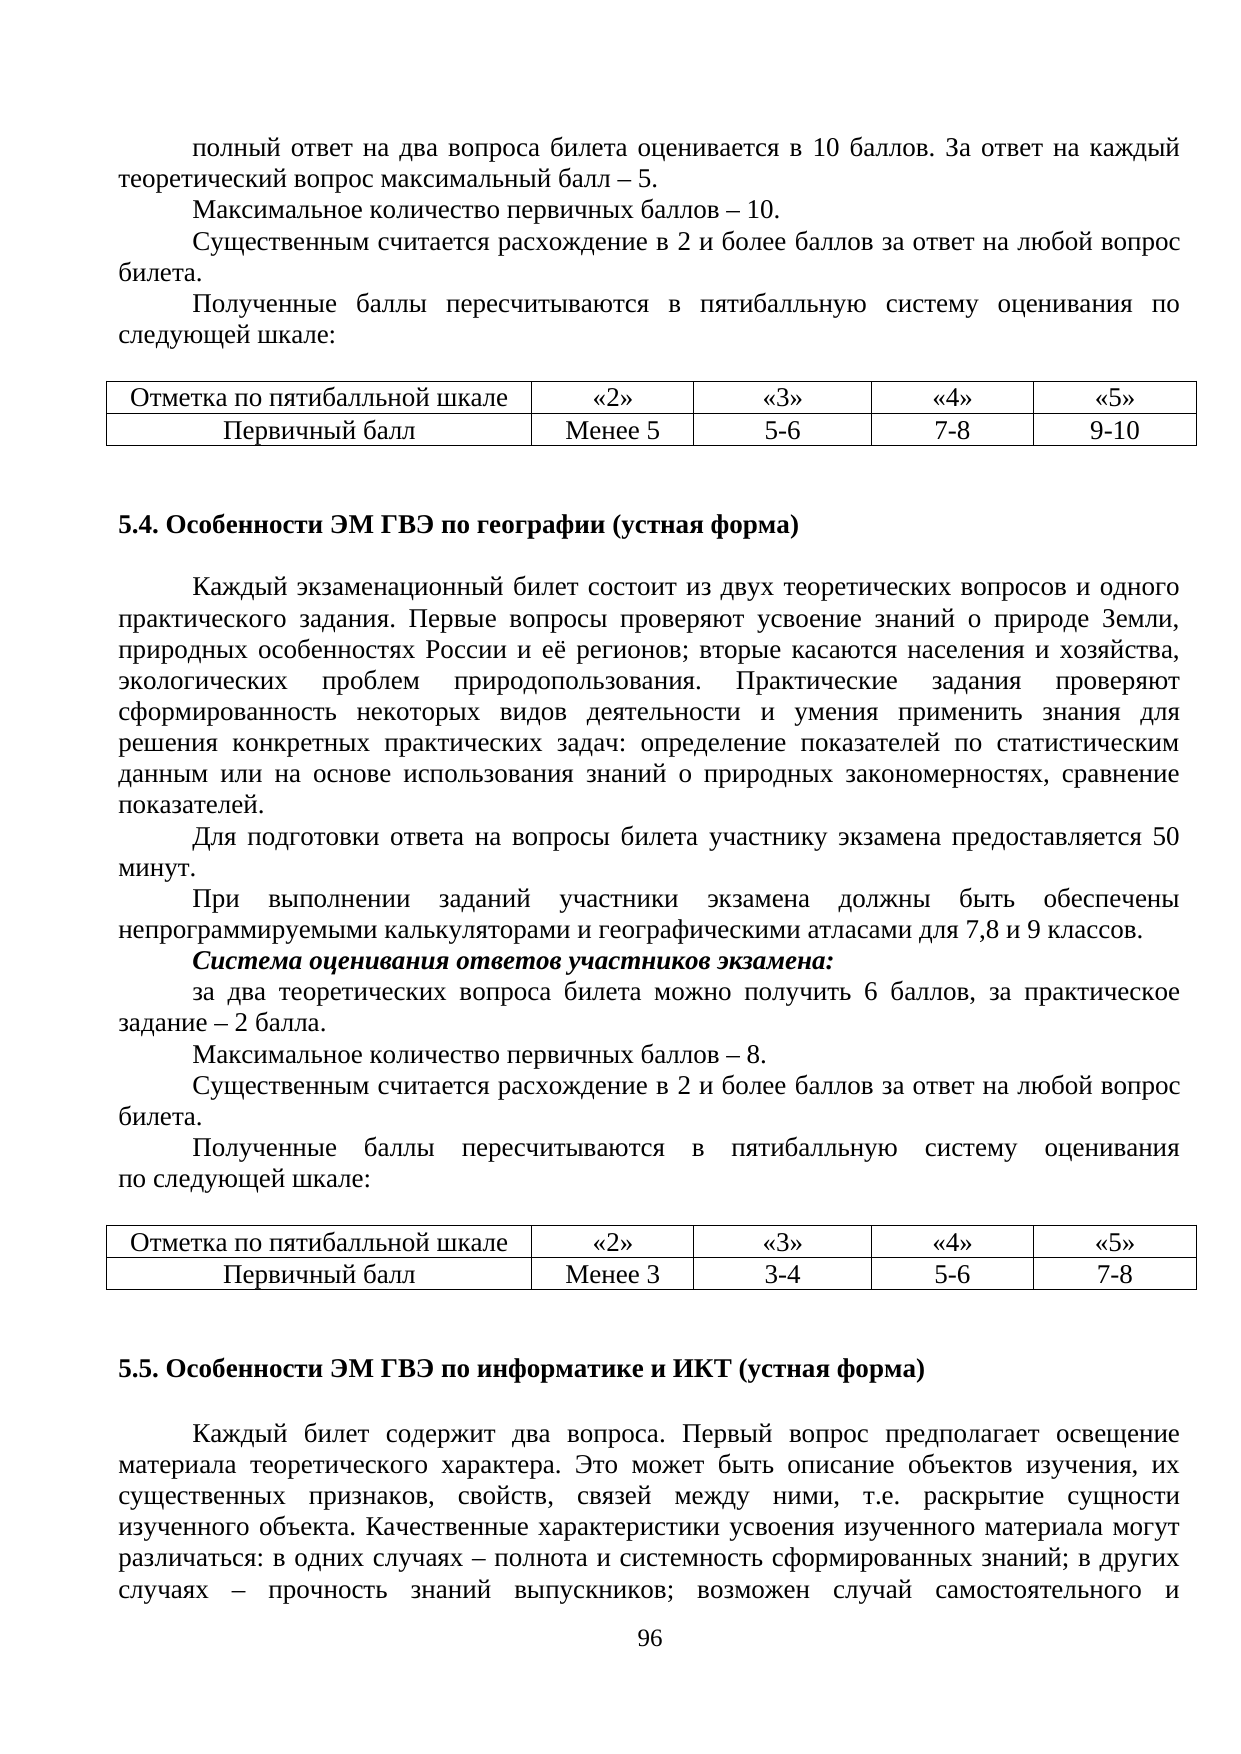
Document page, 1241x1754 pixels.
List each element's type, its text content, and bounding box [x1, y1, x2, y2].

text Максимальное количество первичных баллов – 8. [118, 1038, 1181, 1069]
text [118, 1417, 1181, 1604]
table_cell Первичный балл [107, 414, 531, 445]
table_header «2» [532, 1226, 693, 1257]
text Существенным считается расхождение в 2 и более баллов за ответ на любой вопрос билета. [118, 1069, 1181, 1131]
table_header «4» [872, 382, 1033, 413]
table_cell Первичный балл [107, 1258, 531, 1289]
text Система оценивания ответов участников экзамена: [118, 944, 1181, 975]
table_header Отметка по пятибалльной шкале [107, 1226, 531, 1257]
text Существенным считается расхождение в 2 и более баллов за ответ на любой вопрос билета. [118, 225, 1181, 287]
text При выполнении заданий участники экзамена должны быть обеспечены непрограммируемыми калькуляторами и географическими атласами для 7,8 и 9 классов. [118, 882, 1181, 944]
table_header «2» [532, 382, 693, 413]
table_cell 9-10 [1034, 414, 1196, 445]
text полный ответ на два вопроса билета оценивается в 10 баллов. За ответ на каждый теоретический вопрос максимальный балл – 5. [118, 131, 1181, 194]
table_cell Менее 5 [532, 414, 693, 445]
text Каждый экзаменационный билет состоит из двух теоретических вопросов и одного практического задания. Первые вопросы проверяют усвоение знаний о природе Земли, природных особенностях России и её регионов; вторые касаются населения и хозяйства, экологических проблем природопользования. Практические задания проверяют сформированность некоторых видов деятельности и умения применить знания для решения конкретных практических задач: определение показателей по статистическим данным или на основе использования знаний о природных закономерностях, сравнение показателей. [118, 571, 1181, 820]
table_header «4» [872, 1226, 1033, 1257]
table_cell 7-8 [1034, 1258, 1196, 1289]
table_cell 5-6 [694, 414, 871, 445]
table_cell 5-6 [872, 1258, 1033, 1289]
text Для подготовки ответа на вопросы билета участнику экзамена предоставляется 50 минут. [118, 820, 1181, 882]
text за два теоретических вопроса билета можно получить 6 баллов, за практическое задание – 2 балла. [118, 975, 1181, 1038]
subtitle 5.4. Особенности ЭМ ГВЭ по географии (устная форма) [118, 508, 1181, 539]
table_header «3» [694, 1226, 871, 1257]
subtitle 5.5. Особенности ЭМ ГВЭ по информатике и ИКТ (устная форма) [118, 1352, 1181, 1383]
table_cell 7-8 [872, 414, 1033, 445]
text Полученные баллы пересчитываются в пятибалльную систему оценивания по следующей шкале: [118, 1131, 1181, 1193]
text Полученные баллы пересчитываются в пятибалльную систему оценивания по следующей шкале: [118, 287, 1181, 349]
table_cell 3-4 [694, 1258, 871, 1289]
table_cell Менее 3 [532, 1258, 693, 1289]
text Максимальное количество первичных баллов – 10. [118, 194, 1181, 225]
table_header «3» [694, 382, 871, 413]
table_header «5» [1034, 382, 1196, 413]
table_header «5» [1034, 1226, 1196, 1257]
table_header Отметка по пятибалльной шкале [107, 382, 531, 413]
